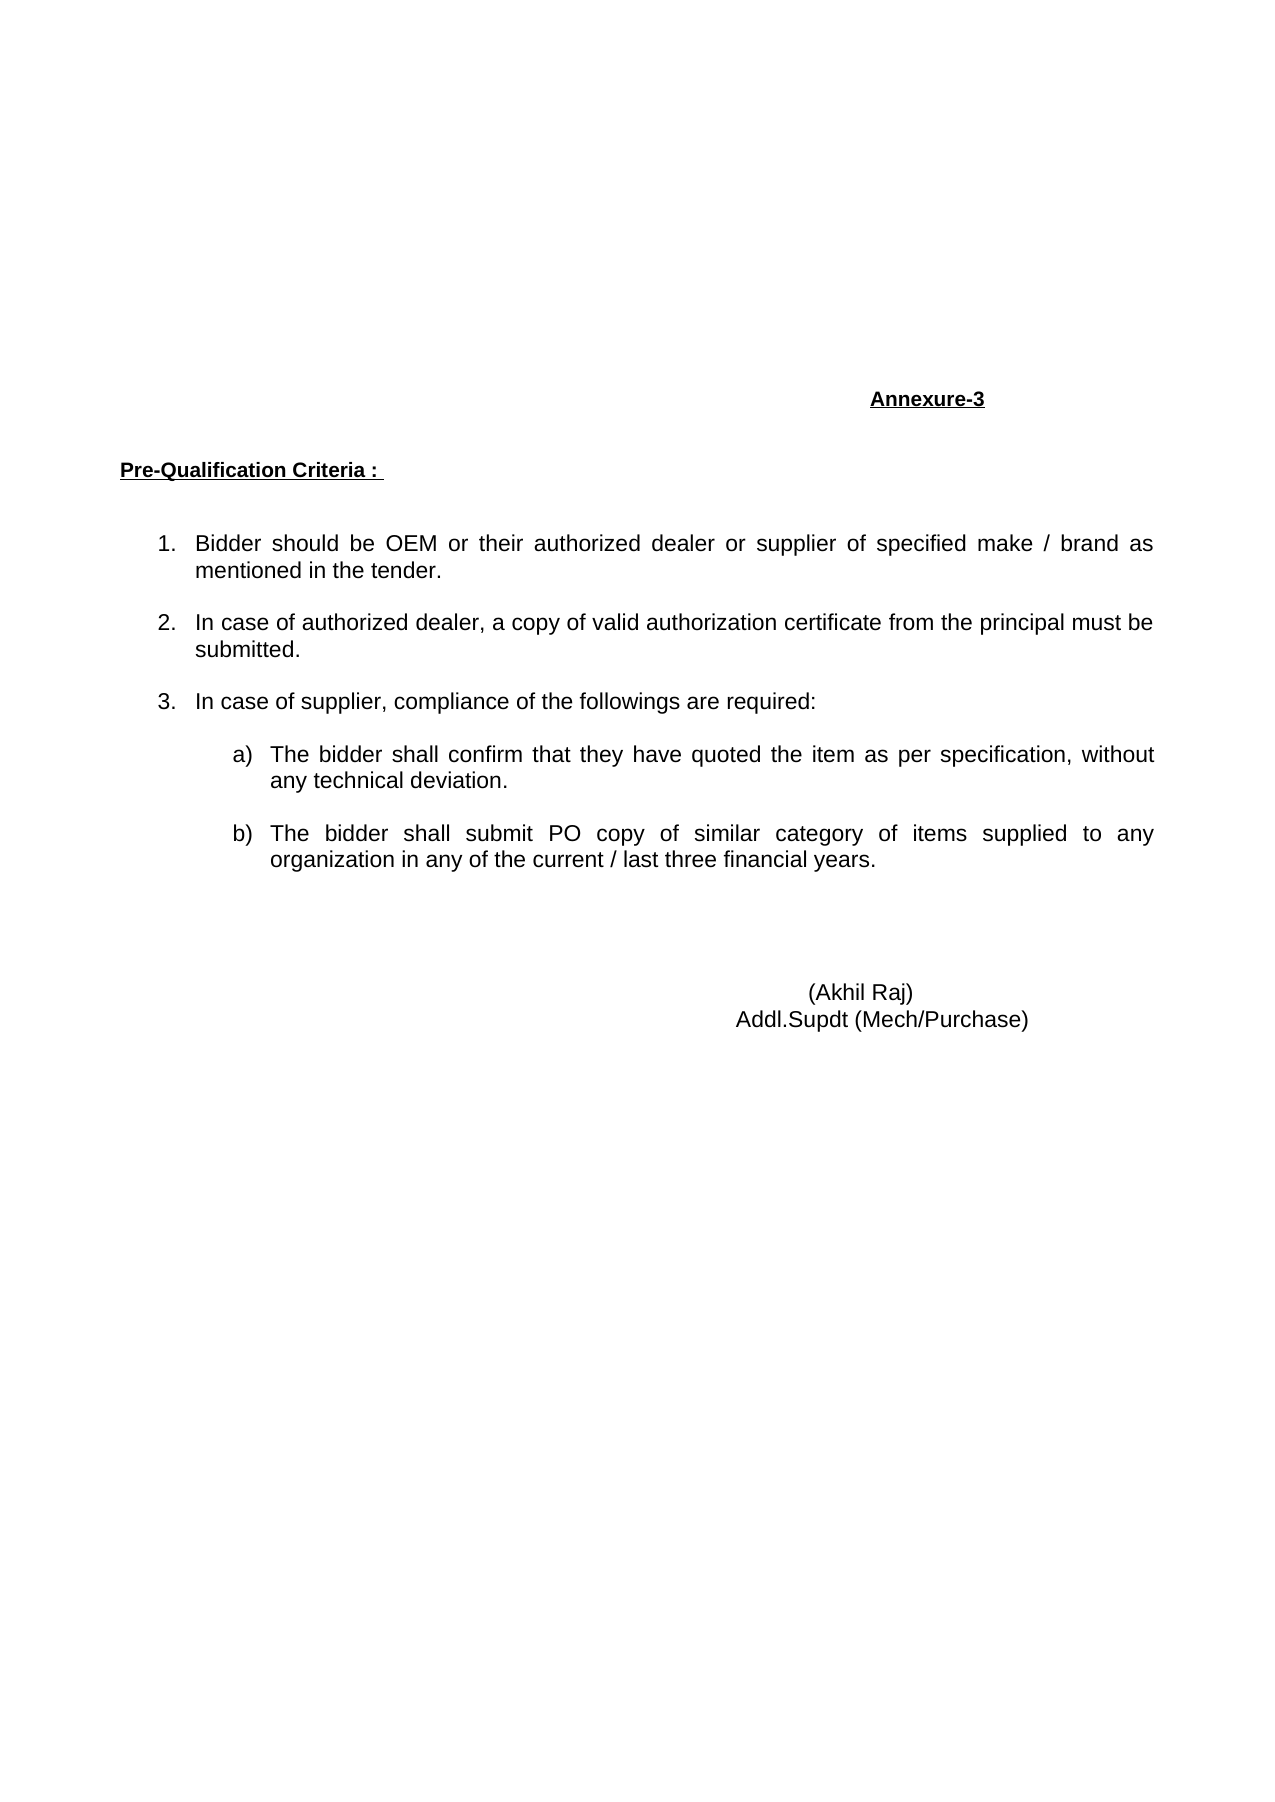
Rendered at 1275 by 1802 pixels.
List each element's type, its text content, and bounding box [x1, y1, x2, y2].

list The bidder shall confirm that they have quoted the item as per specification, without any technical deviation. [232, 741, 1155, 794]
text Pre-Qualification Criteria : [120, 458, 1155, 482]
list Addl.Supdt (Mech/Purchase) [195, 1006, 1155, 1032]
text Annexure-3 [795, 386, 1155, 410]
list (Akhil Raj) [195, 979, 1155, 1006]
list In case of authorized dealer, a copy of valid authorization certificate from the principal must be submitted. [157, 609, 1155, 662]
list In case of supplier, compliance of the followings are required: [157, 688, 1155, 715]
list The bidder shall submit PO copy of similar category of items supplied to any organization in any of the current / last three financial years. [232, 820, 1155, 873]
list Bidder should be OEM or their authorized dealer or supplier of specified make / brand as mentioned in the tender. [157, 530, 1155, 583]
